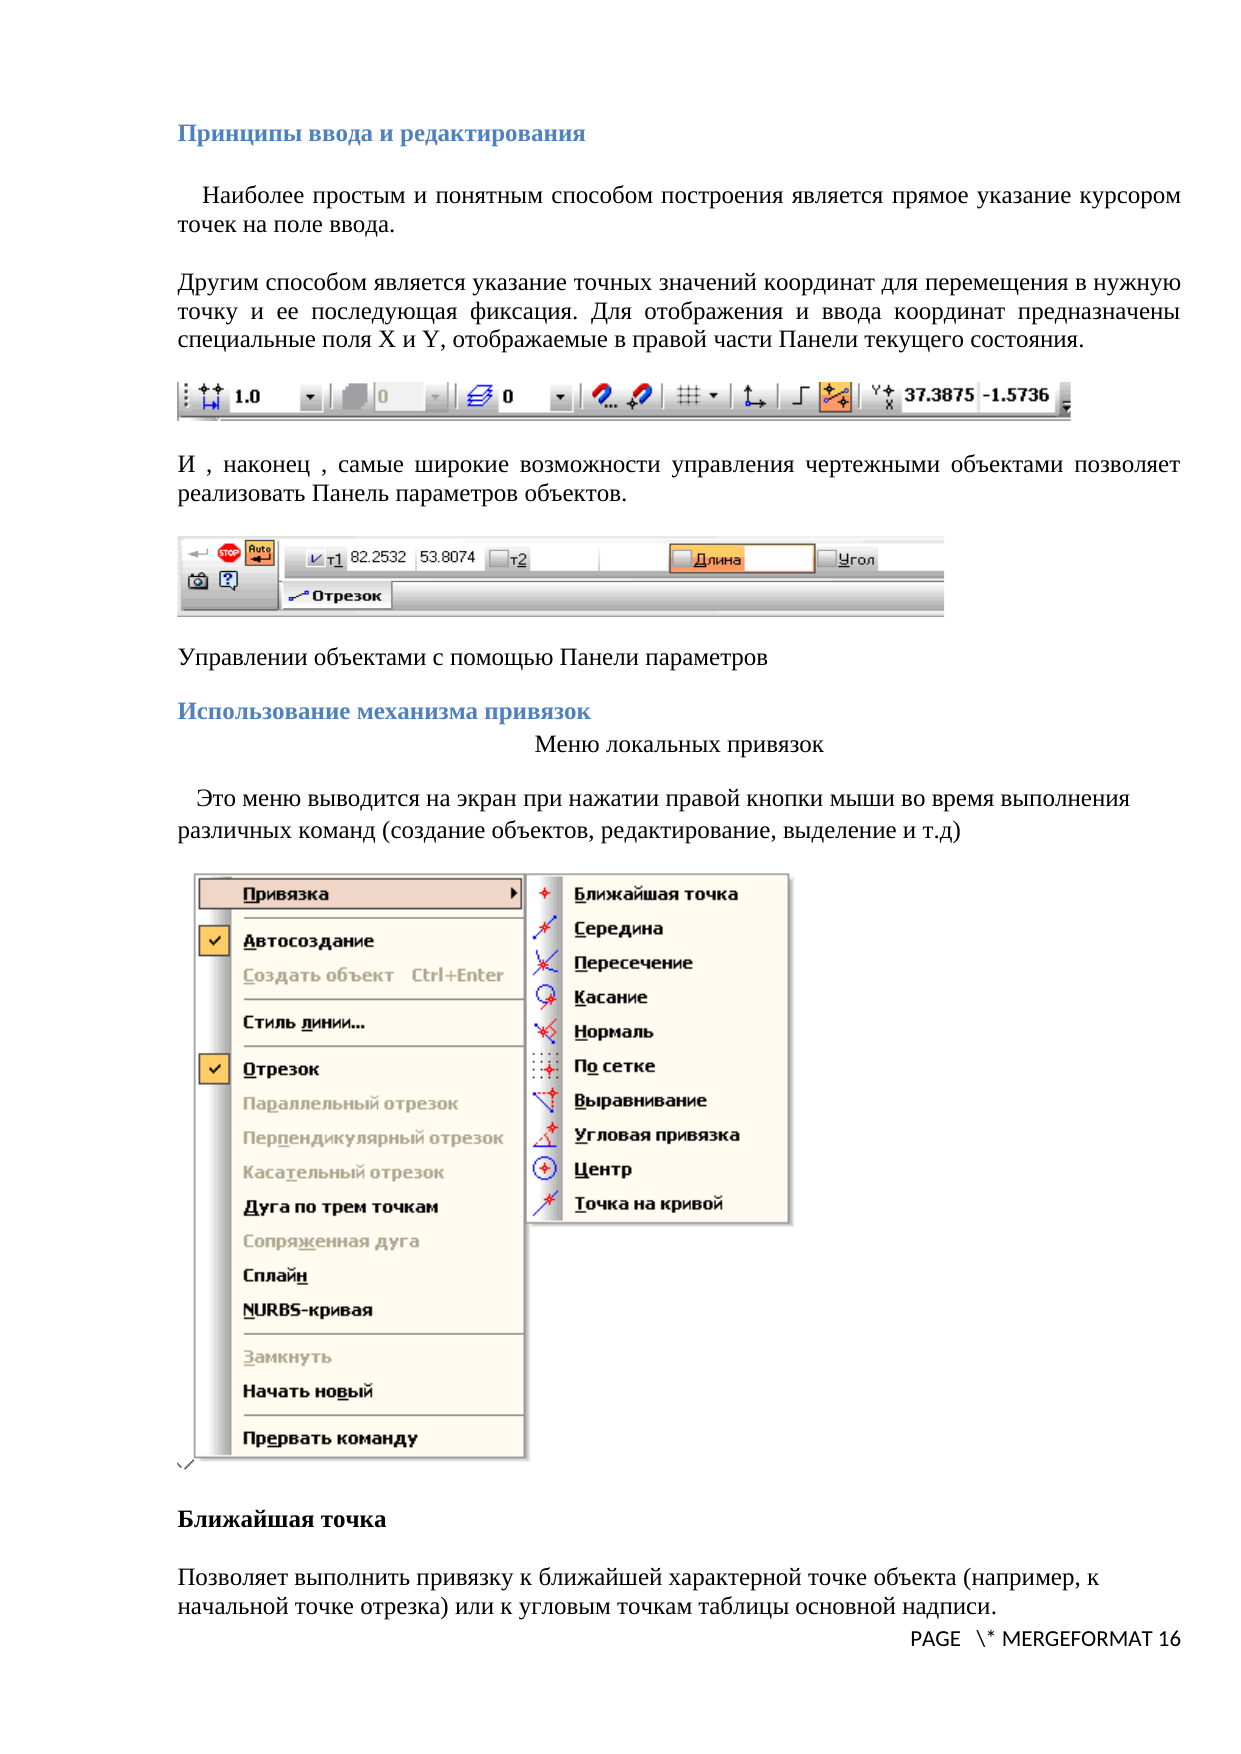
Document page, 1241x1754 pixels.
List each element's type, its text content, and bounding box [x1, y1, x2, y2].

text Меню локальных привязок [177, 729, 1181, 757]
text И , наконец , самые широкие возможности управления чертежными объектами позволяет реализовать Панель параметров объектов. [177, 449, 1181, 507]
subtitle Ближайшая точка [177, 1504, 1181, 1533]
picture [177, 382, 1071, 421]
picture [177, 536, 945, 617]
picture [177, 869, 802, 1471]
text Наиболее простым и понятным способом построения является прямое указание курсором точек на поле ввода. [177, 180, 1181, 238]
text Это меню выводится на экран при нажатии правой кнопки мыши во время выполнения различных команд (создание объектов, редактирование, выделение и т.д) [177, 783, 1181, 844]
subtitle Принципы ввода и редактирования [177, 118, 1181, 147]
text Управлении объектами с помощью Панели параметров [177, 642, 1181, 671]
text Другим способом является указание точных значений координат для перемещения в нужную точку и ее последующая фиксация. Для отображения и ввода координат предназначены специальные поля X и Y, отображаемые в правой части Панели текущего состояния. [177, 267, 1181, 353]
subtitle Использование механизма привязок [177, 696, 1181, 724]
subtitle Позволяет выполнить привязку к ближайшей характерной точке объекта (например, к начальной точке отрезка) или к угловым точкам таблицы основной надписи. [177, 1562, 1181, 1619]
